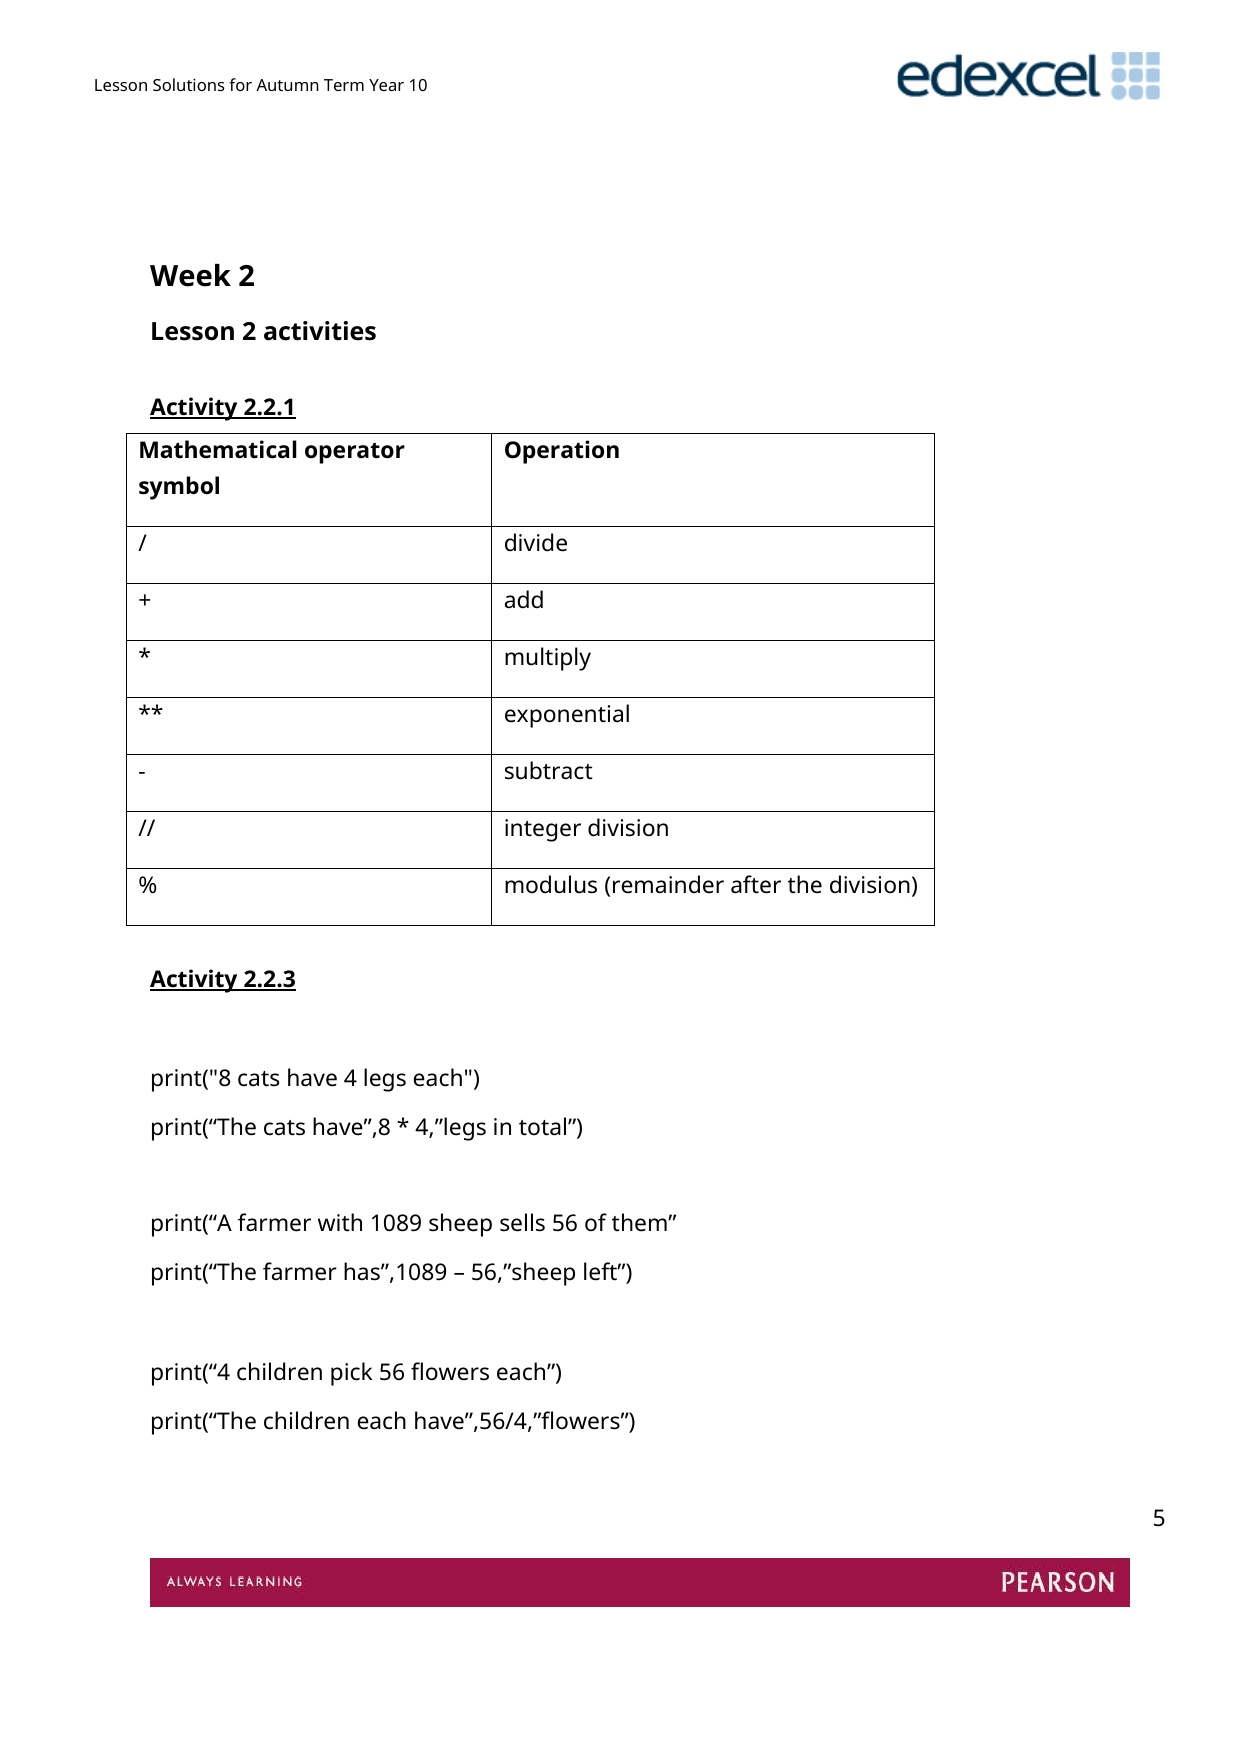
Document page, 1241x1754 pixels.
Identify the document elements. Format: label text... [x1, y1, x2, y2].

picture [150, 1558, 1130, 1607]
text print(“The cats have”,8 * 4,”legs in total”) [150, 1110, 1165, 1142]
table_cell modulus (remainder after the division) [492, 869, 934, 924]
subtitle Week 2 [150, 256, 1165, 295]
table_cell / [127, 527, 491, 583]
table_cell divide [492, 527, 934, 583]
table_header Mathematical operator symbol [127, 434, 491, 526]
table_cell ** [127, 698, 491, 753]
table_cell * [127, 641, 491, 697]
subtitle Activity 2.2.3 [150, 963, 1165, 994]
table_cell + [127, 584, 491, 639]
table_cell integer division [492, 812, 934, 867]
text print(“The children each have”,56/4,”flowers”) [150, 1405, 1165, 1436]
picture [897, 52, 1160, 101]
table_cell // [127, 812, 491, 867]
table_cell % [127, 869, 491, 924]
text print(“4 children pick 56 flowers each”) [150, 1356, 1165, 1387]
text print(“The farmer has”,1089 – 56,”sheep left”) [150, 1256, 1165, 1287]
table_header Operation [492, 434, 934, 526]
table_cell add [492, 584, 934, 639]
table_cell subtract [492, 755, 934, 811]
table_cell exponential [492, 698, 934, 753]
text print("8 cats have 4 legs each") [150, 1062, 1165, 1093]
text print(“A farmer with 1089 sheep sells 56 of them” [150, 1207, 1165, 1238]
table_cell - [127, 755, 491, 811]
subtitle Lesson 2 activities [150, 314, 1165, 348]
table_cell multiply [492, 641, 934, 697]
subtitle Activity 2.2.1 [150, 391, 1165, 422]
